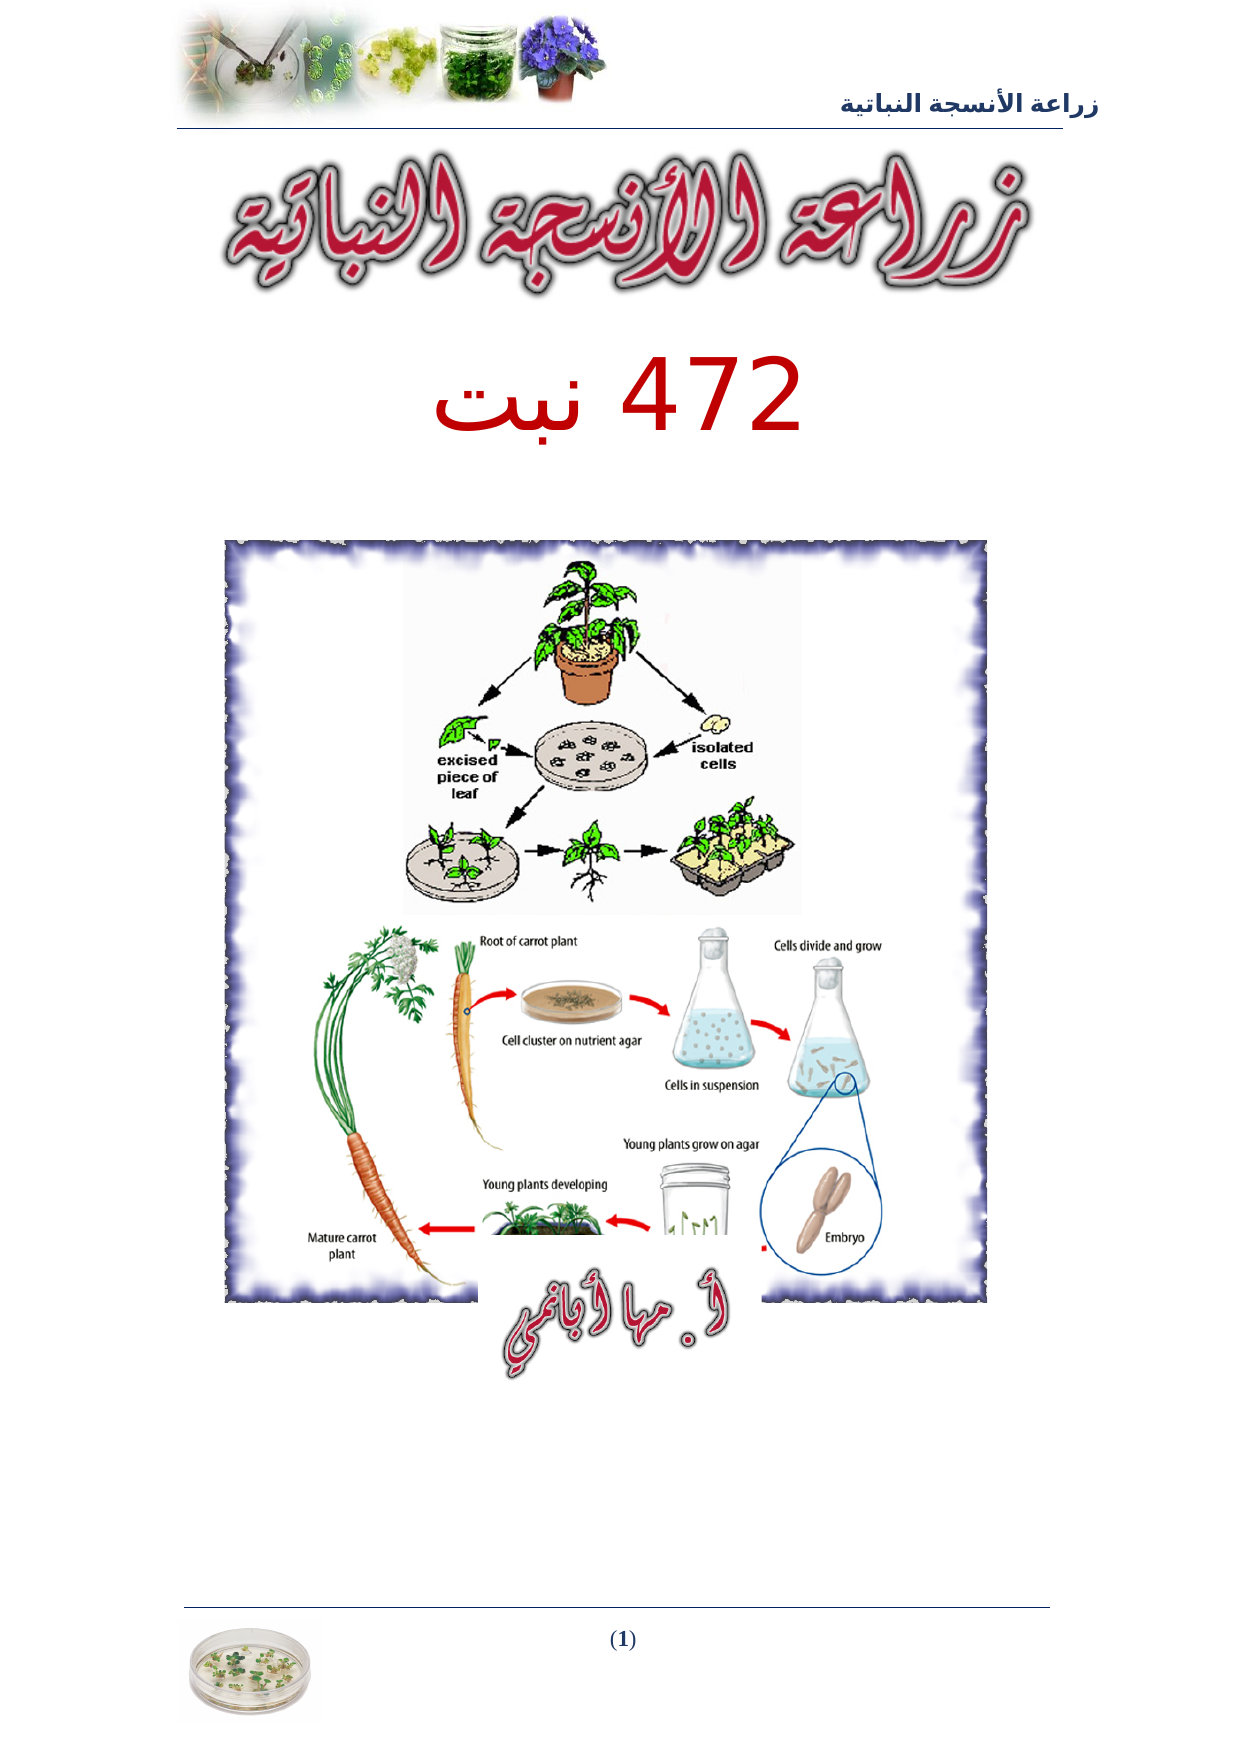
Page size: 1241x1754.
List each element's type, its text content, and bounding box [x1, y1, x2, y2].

picture [224, 540, 988, 1403]
text 472 نبت [187, 337, 1053, 454]
picture [165, 0, 1061, 335]
picture [176, 1618, 324, 1722]
